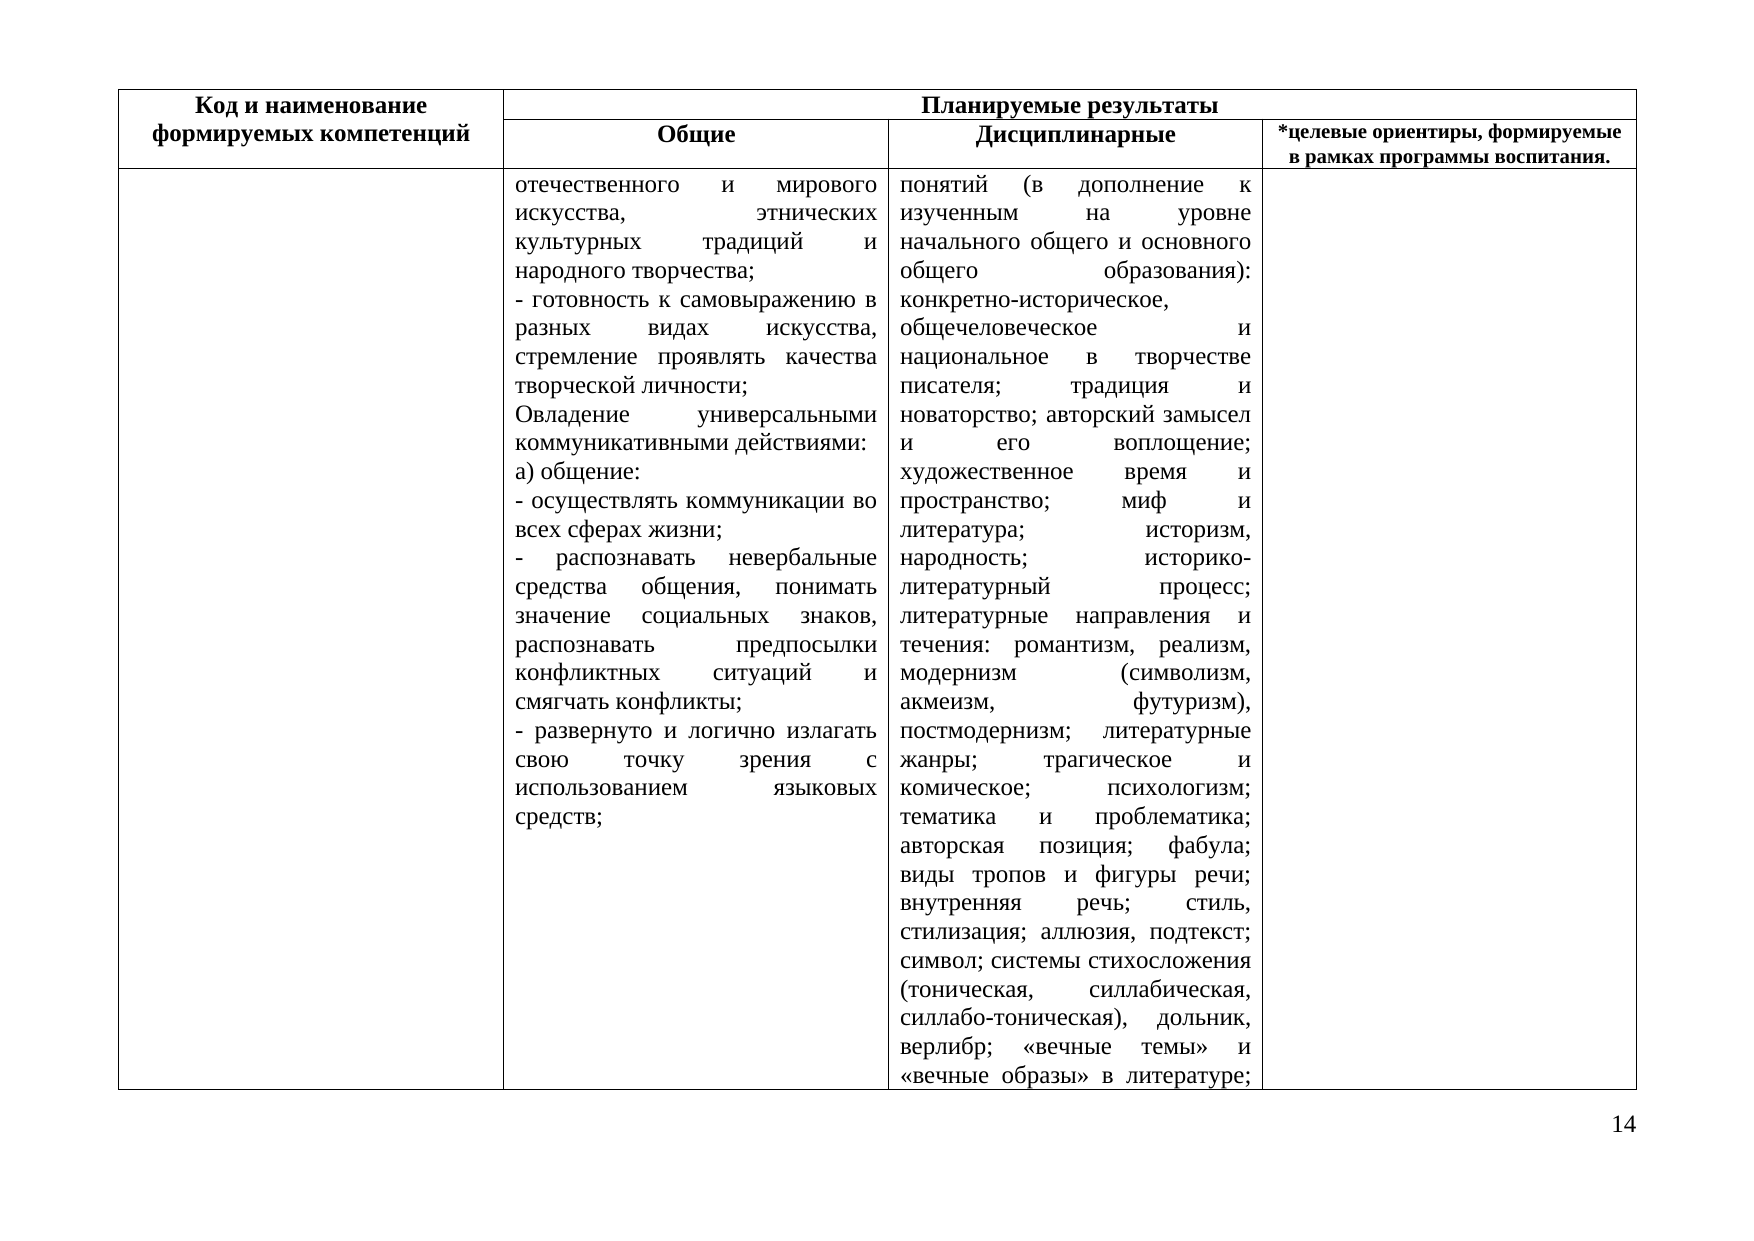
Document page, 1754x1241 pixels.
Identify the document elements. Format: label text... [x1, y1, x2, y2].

table_cell Дисциплинарные [889, 120, 1262, 168]
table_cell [1263, 169, 1636, 1089]
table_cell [119, 169, 503, 1089]
table_cell Общие [504, 120, 888, 168]
table_header Код и наименование формируемых компетенций [119, 90, 503, 168]
table_cell *целевые ориентиры, формируемые в рамках программы воспитания. [1263, 120, 1636, 168]
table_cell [889, 169, 1262, 1089]
table_header Планируемые результаты [504, 90, 1636, 118]
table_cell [504, 169, 888, 1089]
